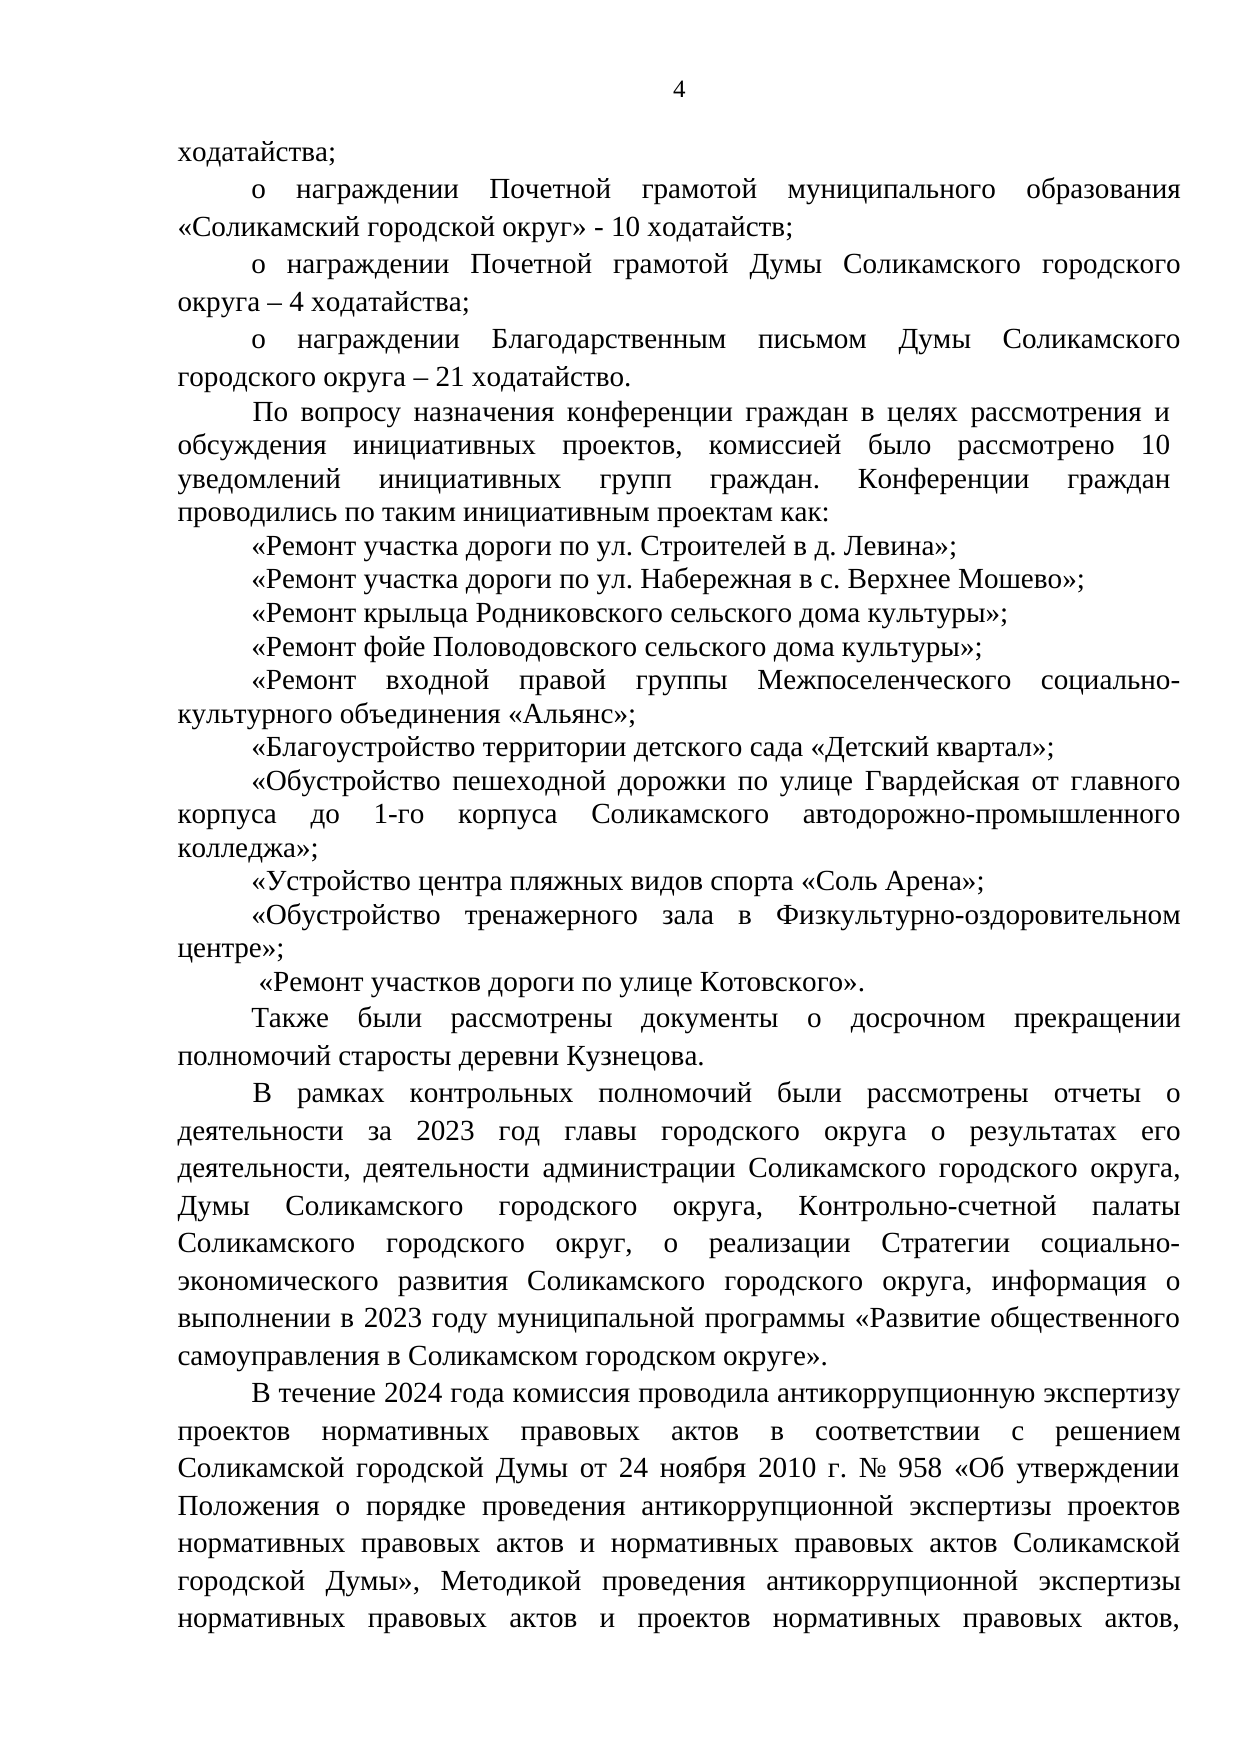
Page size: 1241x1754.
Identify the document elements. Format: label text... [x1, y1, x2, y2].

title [177, 1373, 1181, 1635]
text «Устройство центра пляжных видов спорта «Соль Арена»; [177, 863, 1181, 897]
text В рамках контрольных полномочий были рассмотрены отчеты о деятельности за 2023 год главы городского округа о результатах его деятельности, деятельности администрации Соликамского городского округа, Думы Соликамского городского округа, Контрольно-счетной палаты Соликамского городского округ, о реализации Стратегии социально-экономического развития Соликамского городского округа, информация о выполнении в 2023 году муниципальной программы «Развитие общественного самоуправления в Соликамском городском округе». [177, 1073, 1181, 1373]
text о награждении Почетной грамотой муниципального образования «Соликамский городской округ» - 10 ходатайств; [177, 169, 1181, 244]
text «Обустройство пешеходной дорожки по улице Гвардейская от главного корпуса до 1-го корпуса Соликамского автодорожно-промышленного колледжа»; [177, 763, 1181, 863]
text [177, 131, 1181, 169]
text «Ремонт участка дороги по ул. Строителей в д. Левина»; [177, 528, 1181, 562]
text Также были рассмотрены документы о досрочном прекращении полномочий старосты деревни Кузнецова. [177, 998, 1181, 1073]
text о награждении Благодарственным письмом Думы Соликамского городского округа – 21 ходатайство. [177, 319, 1181, 394]
text «Благоустройство территории детского сада «Детский квартал»; [177, 729, 1181, 763]
text «Ремонт участка дороги по ул. Набережная в с. Верхнее Мошево»; [177, 562, 1181, 595]
text о награждении Почетной грамотой Думы Соликамского городского округа – 4 ходатайства; [177, 244, 1181, 319]
text «Ремонт входной правой группы Межпоселенческого социально-культурного объединения «Альянс»; [177, 662, 1181, 729]
text По вопросу назначения конференции граждан в целях рассмотрения и обсуждения инициативных проектов, комиссией было рассмотрено 10 уведомлений инициативных групп граждан. Конференции граждан проводились по таким инициативным проектам как: [177, 394, 1171, 528]
text «Ремонт фойе Половодовского сельского дома культуры»; [177, 629, 1181, 662]
text «Ремонт участков дороги по улице Котовского». [177, 964, 1181, 998]
text «Обустройство тренажерного зала в Физкультурно-оздоровительном центре»; [177, 897, 1181, 964]
text «Ремонт крыльца Родниковского сельского дома культуры»; [177, 595, 1181, 629]
